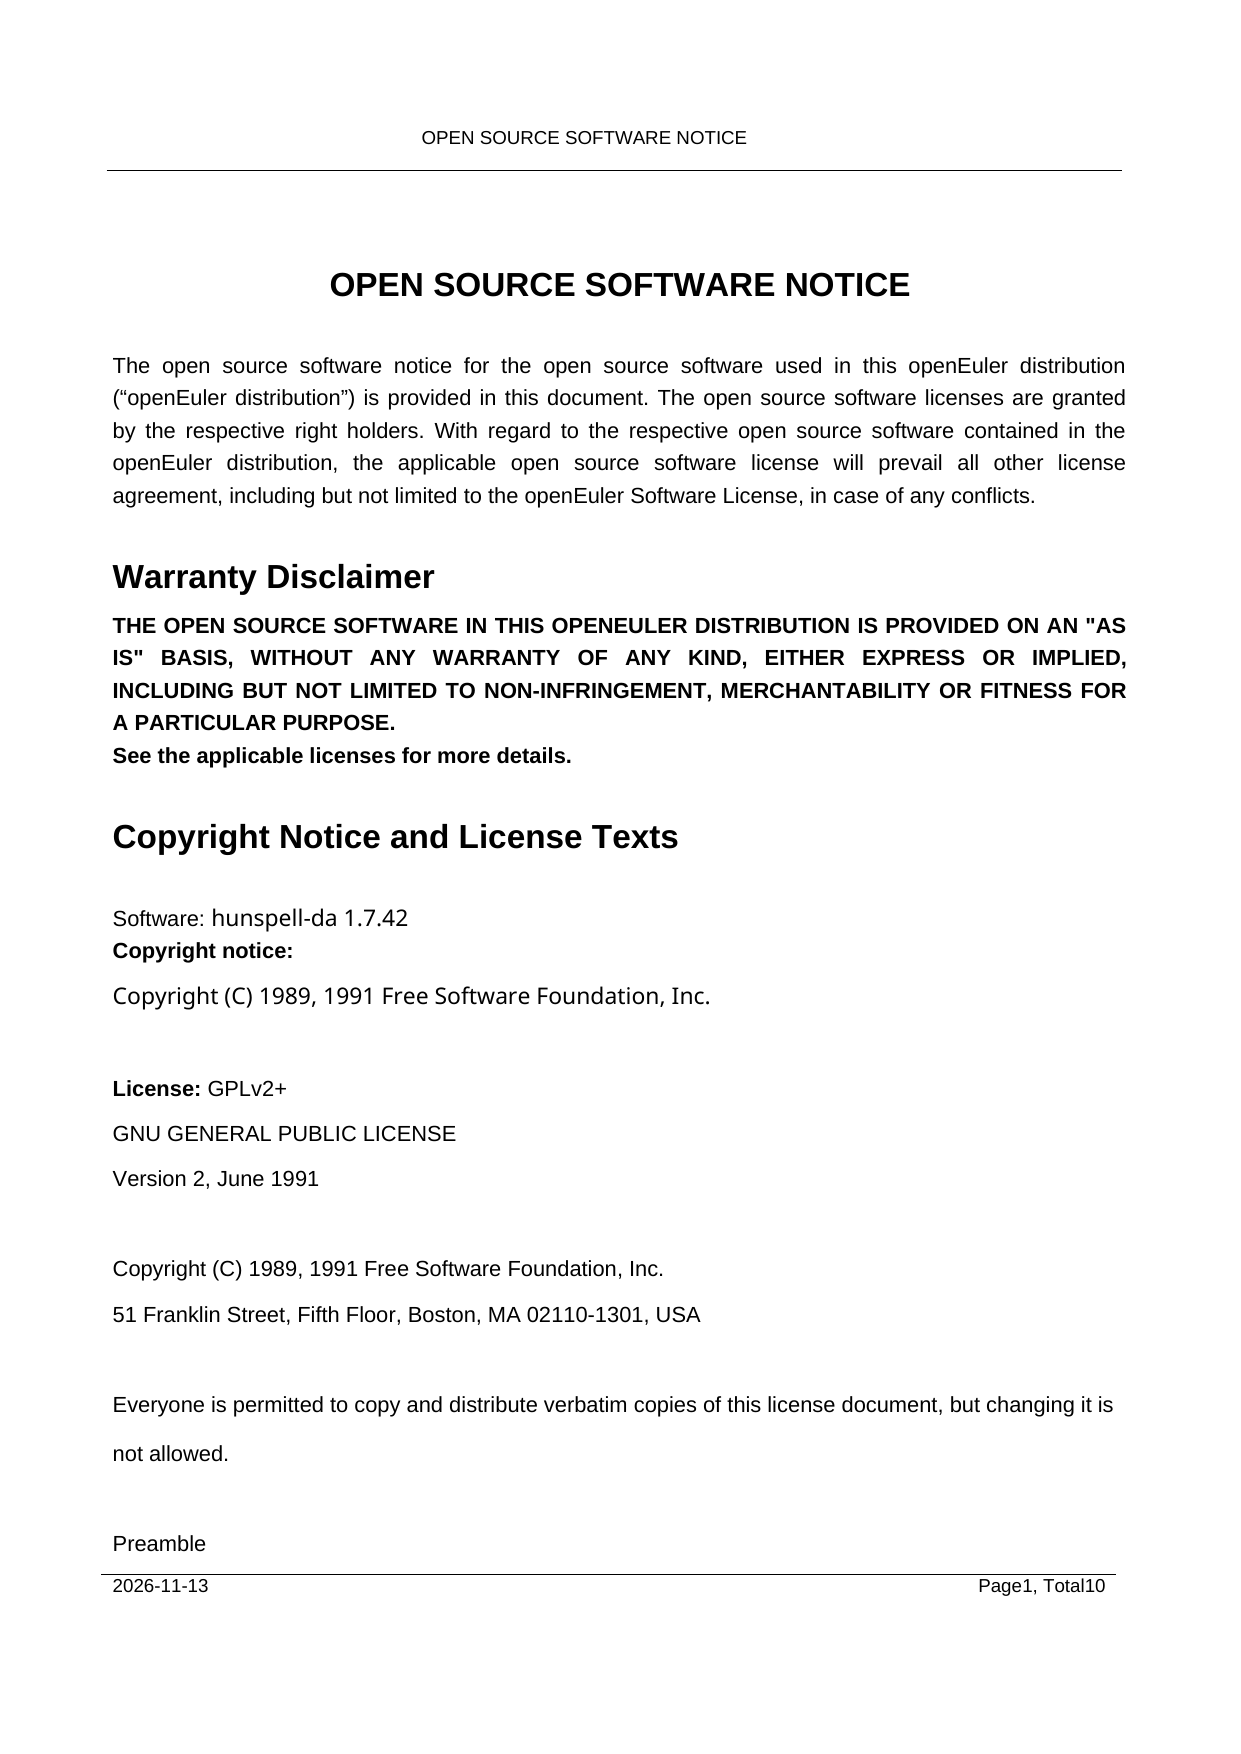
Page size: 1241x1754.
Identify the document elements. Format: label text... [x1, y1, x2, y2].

text THE OPEN SOURCE SOFTWARE IN THIS OPENEULER DISTRIBUTION IS PROVIDED ON AN "AS IS" BASIS, WITHOUT ANY WARRANTY OF ANY KIND, EITHER EXPRESS OR IMPLIED, INCLUDING BUT NOT LIMITED TO NON-INFRINGEMENT, MERCHANTABILITY OR FITNESS FOR A PARTICULAR PURPOSE. See the applicable licenses for more details. [112, 609, 1128, 771]
text Preamble [112, 1527, 1128, 1559]
text Warranty Disclaimer [112, 544, 1128, 609]
text Version 2, June 1991 [112, 1162, 1128, 1195]
text Everyone is permitted to copy and distribute verbatim copies of this license document, but changing it is not allowed. [112, 1388, 1128, 1469]
text The open source software notice for the open source software used in this openEuler distribution (“openEuler distribution”) is provided in this document. The open source software licenses are granted by the respective right holders. With regard to the respective open source software contained in the openEuler distribution, the applicable open source software license will prevail all other license agreement, including but not limited to the openEuler Software License, in case of any conflicts. [112, 349, 1128, 511]
text Software: hunspell-da 1.7.42 [112, 901, 1128, 934]
text Copyright Notice and License Texts [112, 804, 1128, 869]
text Copyright (C) 1989, 1991 Free Software Foundation, Inc. [112, 979, 1128, 1012]
text 51 Franklin Street, Fifth Floor, Boston, MA 02110-1301, USA [112, 1298, 1128, 1330]
text OPEN SOURCE SOFTWARE NOTICE [112, 251, 1128, 316]
text Copyright notice: [112, 934, 1128, 966]
text Copyright (C) 1989, 1991 Free Software Foundation, Inc. [112, 1253, 1128, 1285]
text GNU GENERAL PUBLIC LICENSE [112, 1117, 1128, 1150]
text License: GPLv2+ [112, 1072, 1128, 1105]
